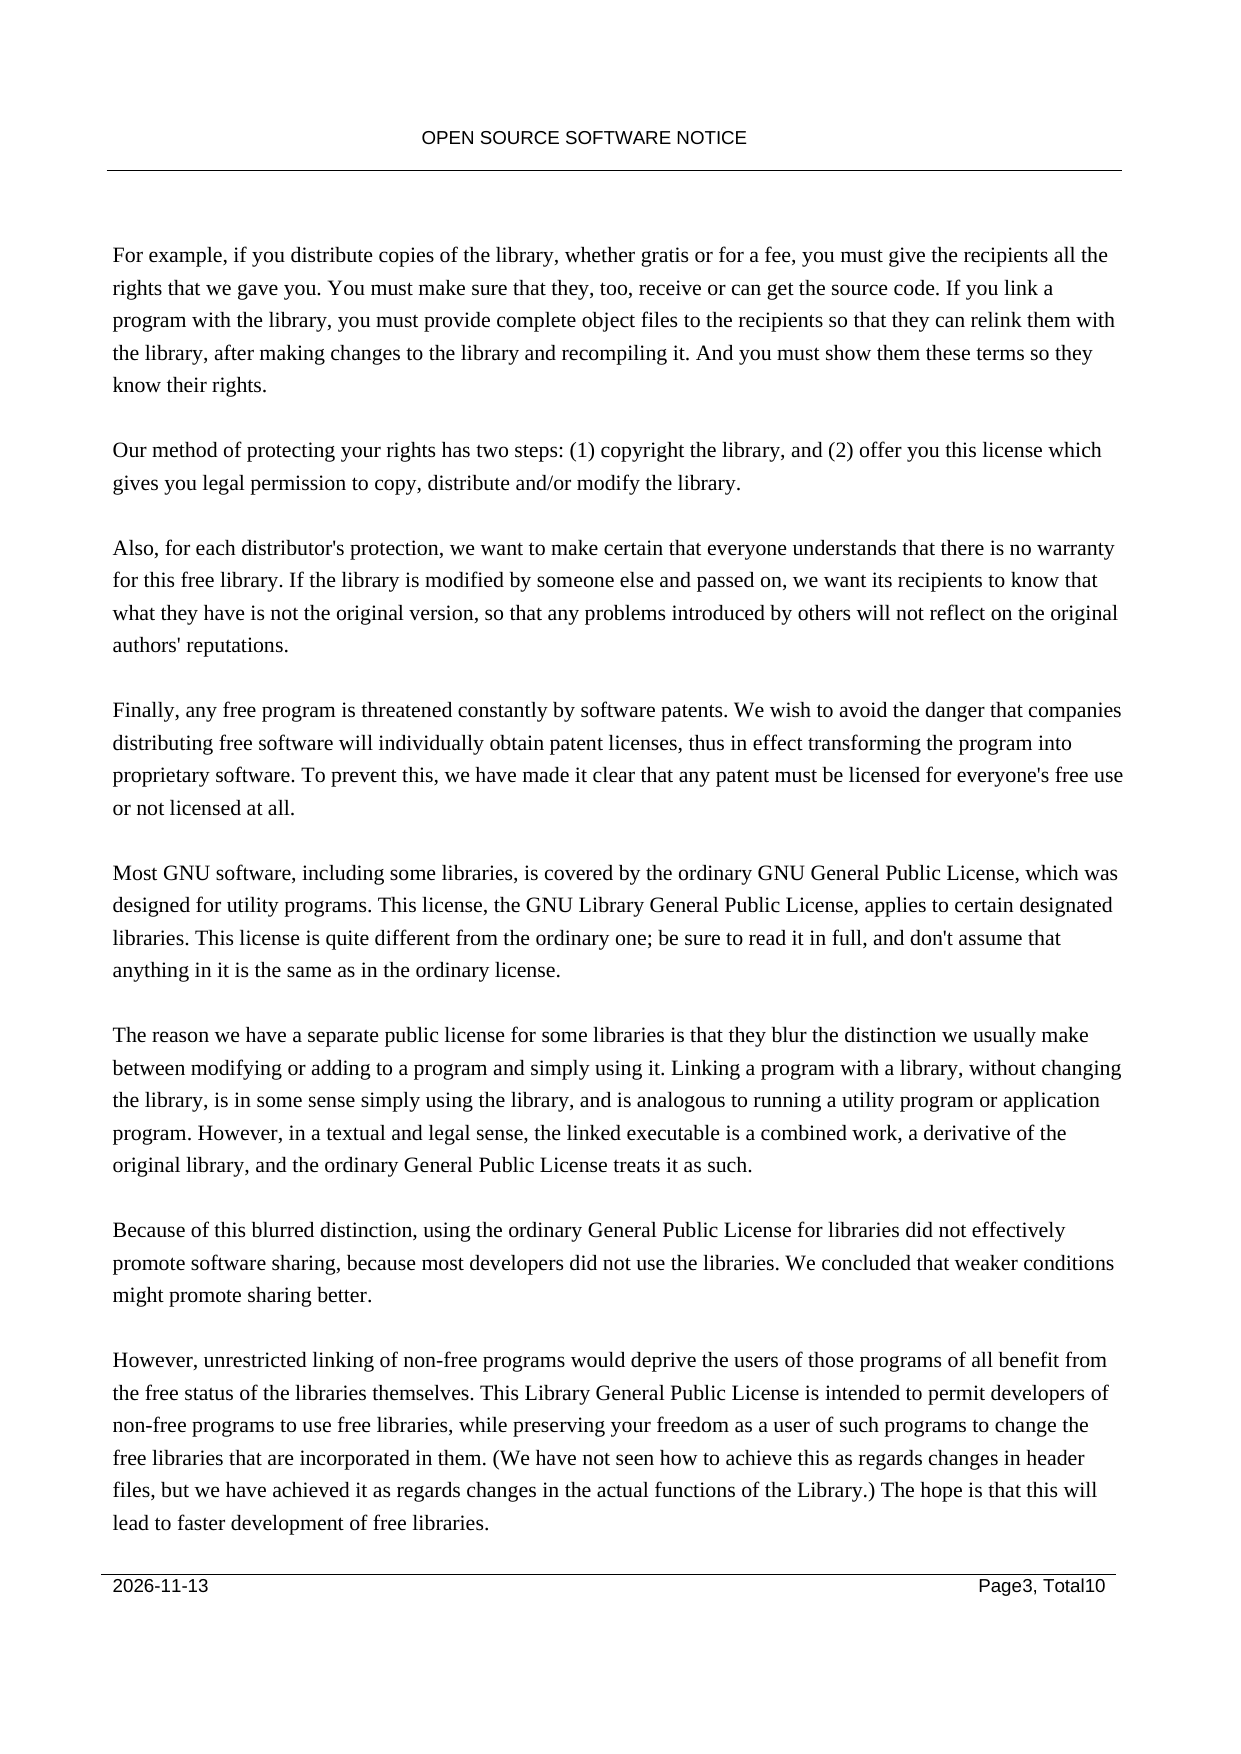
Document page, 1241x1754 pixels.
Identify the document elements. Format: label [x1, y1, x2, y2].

text [112, 206, 1128, 1539]
